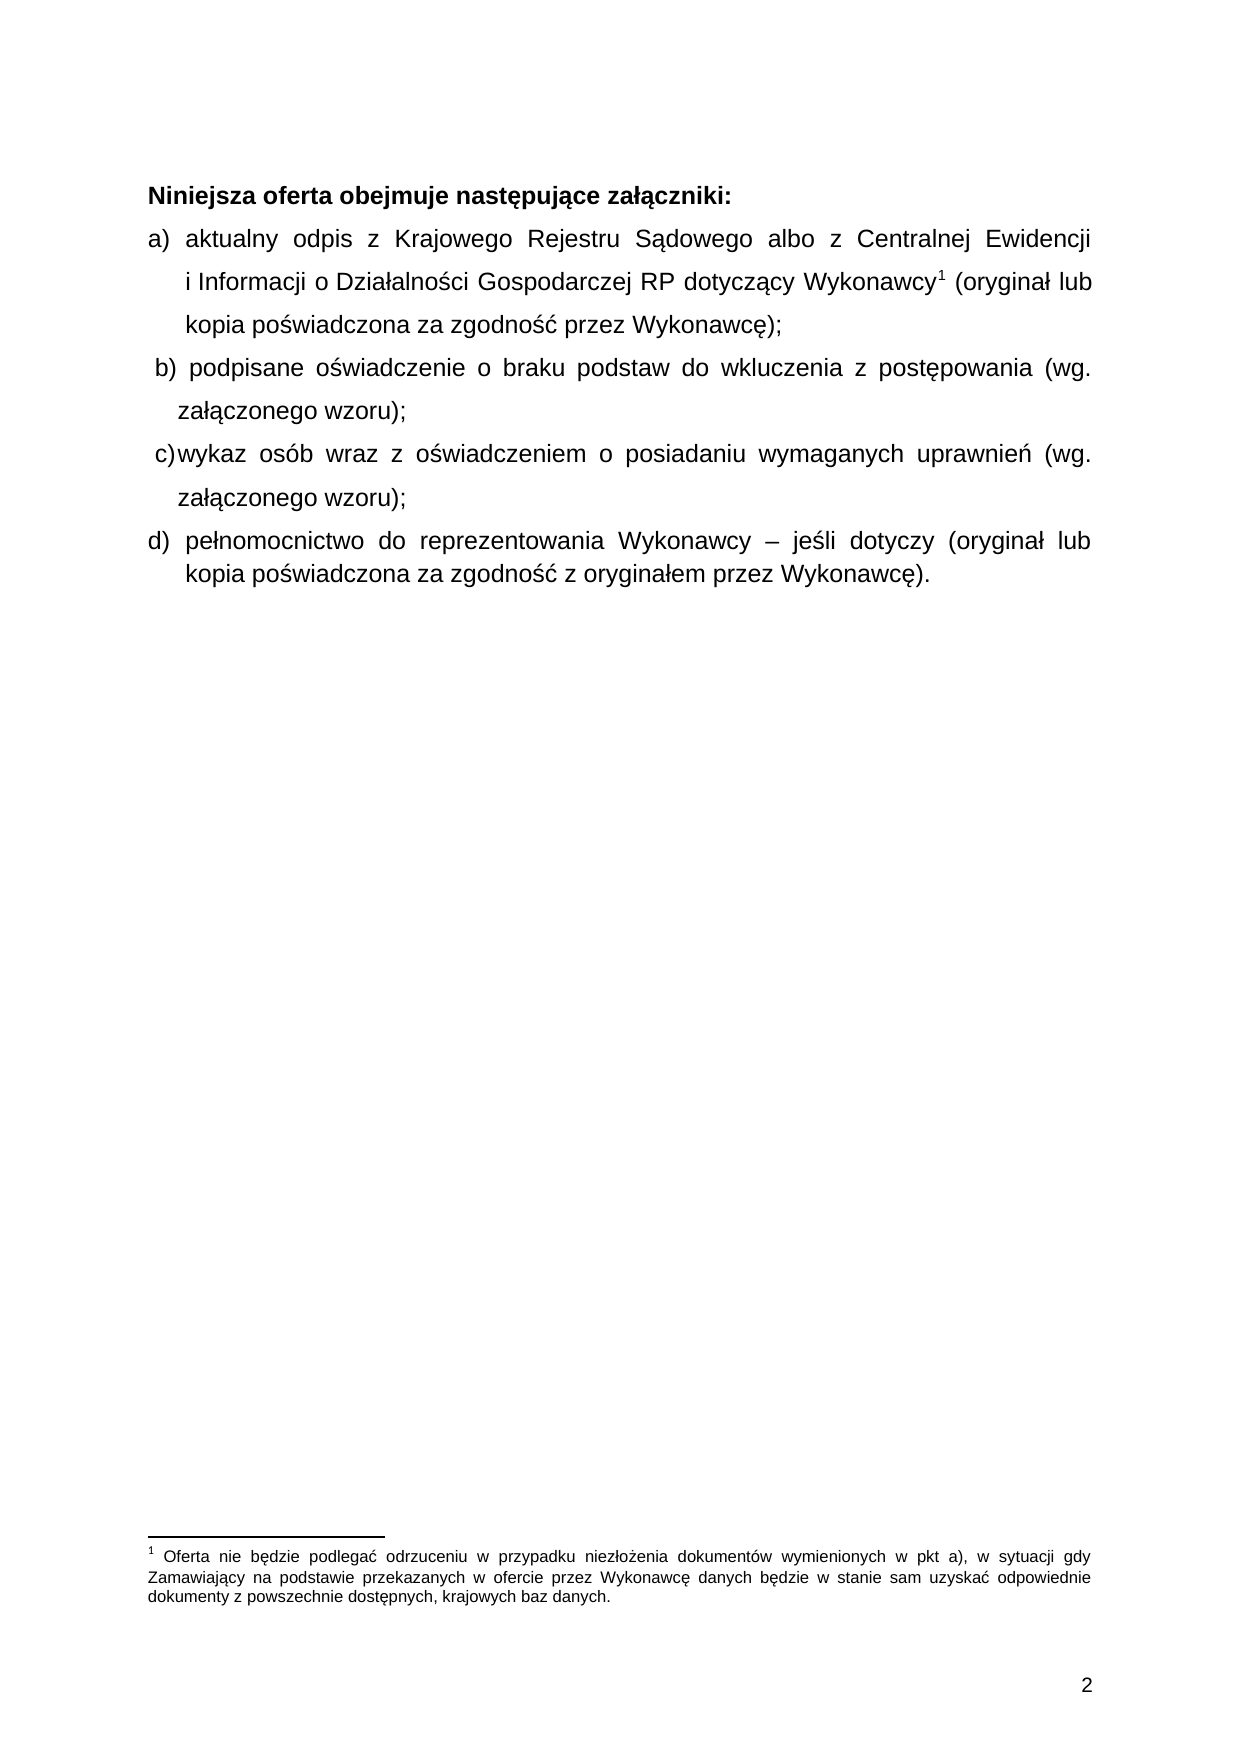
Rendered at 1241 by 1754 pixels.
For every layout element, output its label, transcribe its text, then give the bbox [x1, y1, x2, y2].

list wykaz osób wraz z oświadczeniem o posiadaniu wymaganych uprawnień (wg. załączonego wzoru); [154, 439, 1093, 511]
list Niniejsza oferta obejmuje następujące załączniki: [148, 181, 1093, 209]
list aktualny odpis z Krajowego Rejestru Sądowego albo z Centralnej Ewidencji i Informacji o Działalności Gospodarczej RP dotyczący Wykonawcy (oryginał lub kopia poświadczona za zgodność przez Wykonawcę); [148, 224, 1093, 339]
list pełnomocnictwo do reprezentowania Wykonawcy – jeśli dotyczy (oryginał lub kopia poświadczona za zgodność z oryginałem przez Wykonawcę). [148, 526, 1093, 587]
list podpisane oświadczenie o braku podstaw do wkluczenia z postępowania (wg. załączonego wzoru); [154, 353, 1093, 425]
